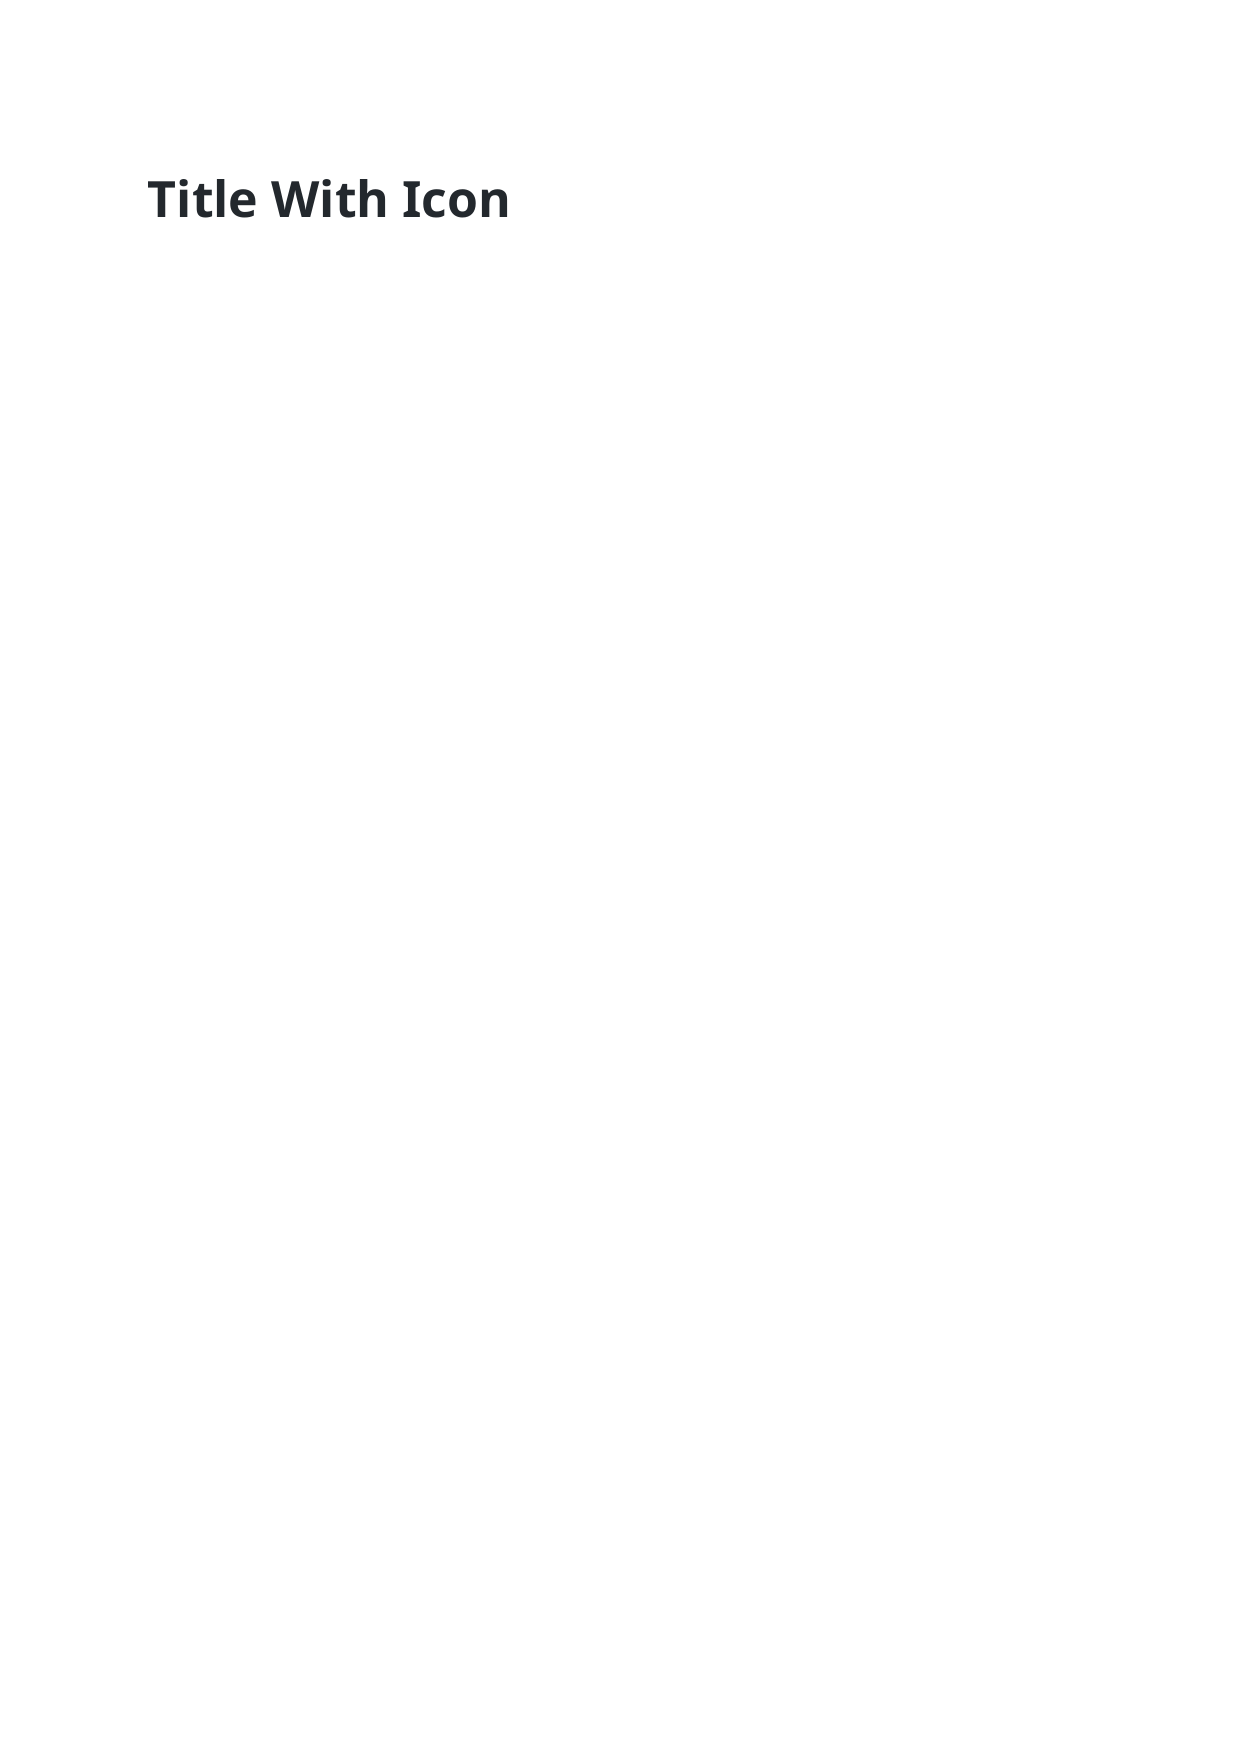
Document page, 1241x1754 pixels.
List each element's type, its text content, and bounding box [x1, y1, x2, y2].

text Title With Icon [148, 164, 1093, 232]
